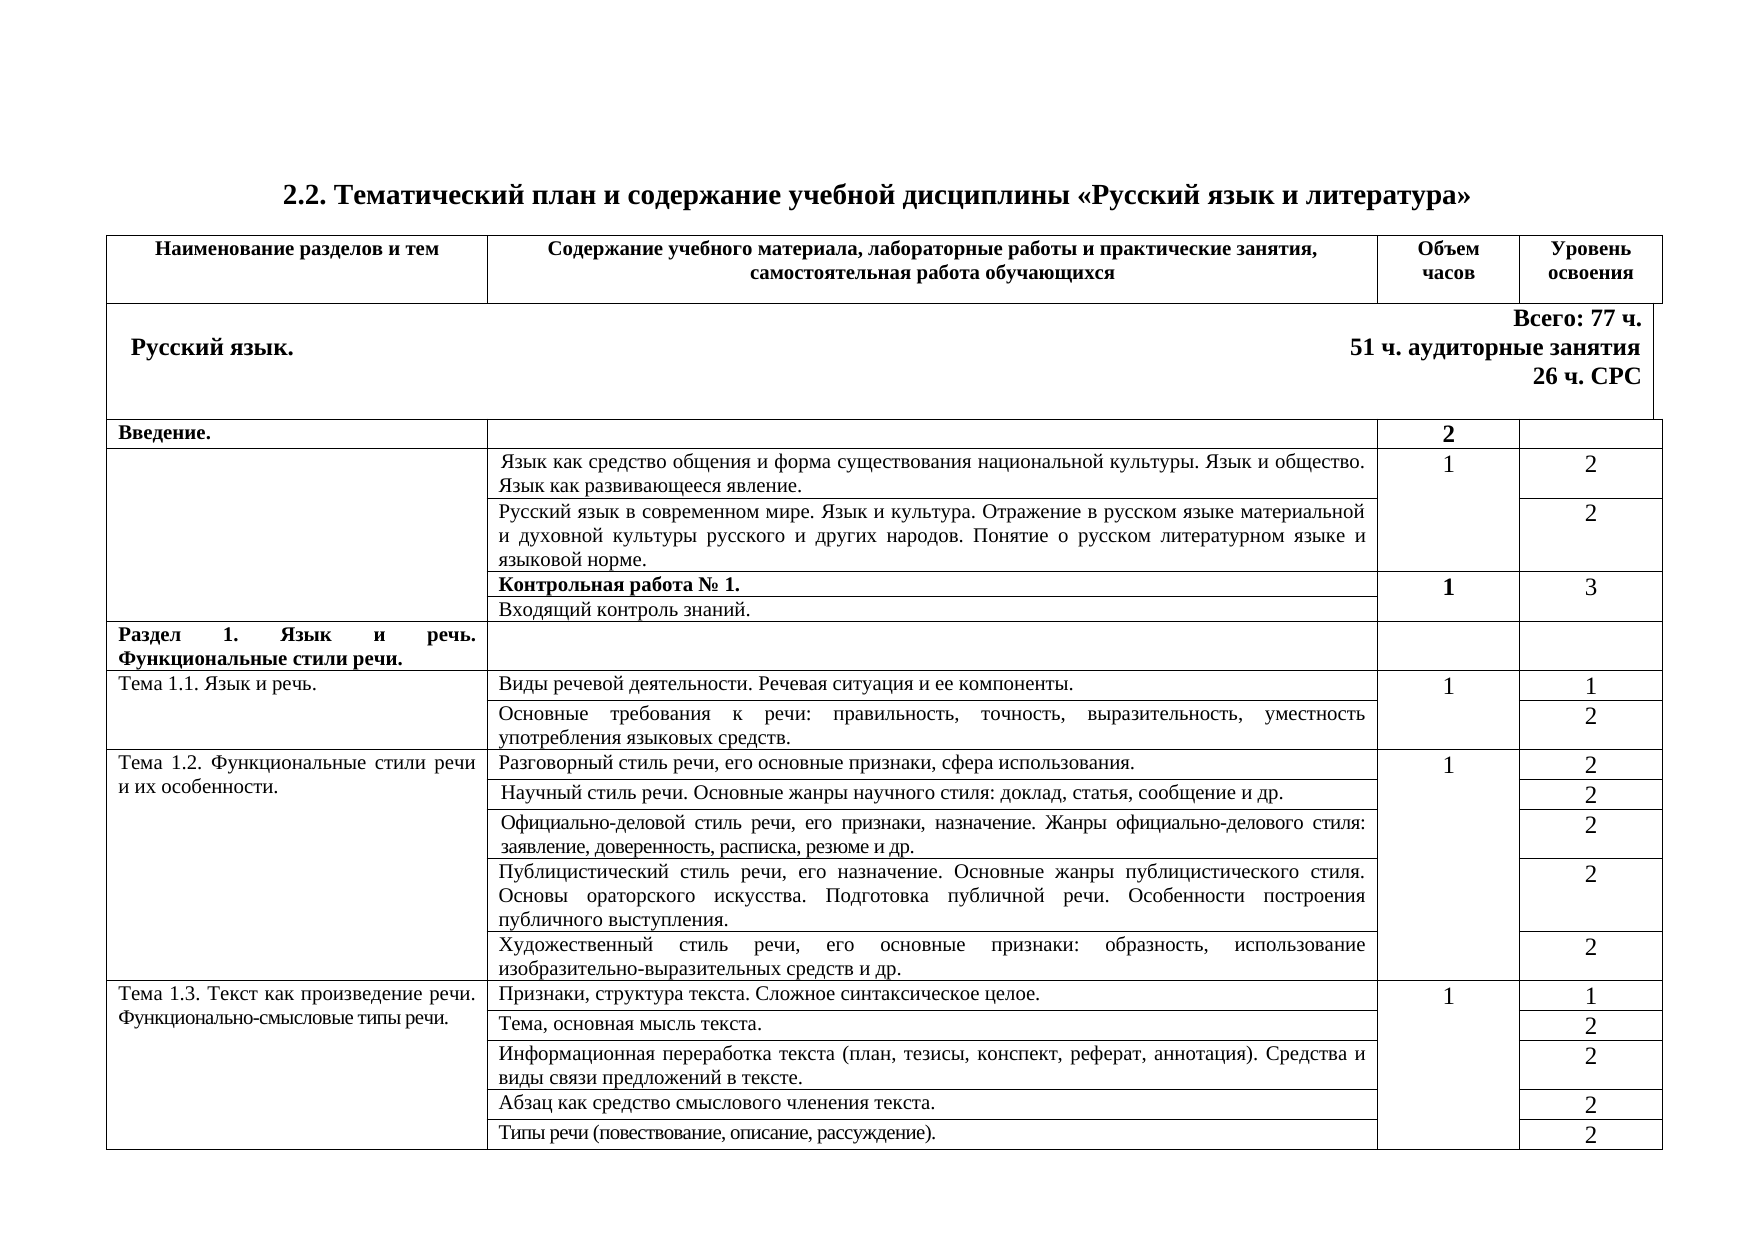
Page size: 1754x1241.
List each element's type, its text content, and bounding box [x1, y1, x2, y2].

table_cell [488, 420, 1377, 448]
table_cell Русский язык в современном мире. Язык и культура. Отражение в русском языке материальной и духовной культуры русского и других народов. Понятие о русском литературном языке и языковой норме. [488, 499, 1377, 571]
table_cell Признаки, структура текста. Сложное синтаксическое целое. [488, 981, 1377, 1010]
table_cell [488, 622, 1377, 670]
table_cell Контрольная работа № 1. [488, 572, 1377, 596]
table_cell 2 [1520, 1011, 1662, 1040]
table_cell Язык как средство общения и форма существования национальной культуры. Язык и общество. Язык как развивающееся явление. [488, 449, 1377, 497]
table_cell 2 [1520, 859, 1662, 931]
table_cell [1378, 622, 1519, 670]
table_header Содержание учебного материала, лабораторные работы и практические занятия, самостоятельная работа обучающихся [488, 236, 1377, 302]
table_cell Введение. [107, 420, 487, 448]
table_cell Виды речевой деятельности. Речевая ситуация и ее компоненты. [488, 671, 1377, 700]
table_cell Научный стиль речи. Основные жанры научного стиля: доклад, статья, сообщение и др. [488, 780, 1377, 809]
table_cell Тема, основная мысль текста. [488, 1011, 1377, 1040]
table_cell 1 [1378, 449, 1519, 571]
table_cell Информационная переработка текста (план, тезисы, конспект, реферат, аннотация). Средства и виды связи предложений в тексте. [488, 1041, 1377, 1089]
table_cell 2 [1520, 750, 1662, 779]
table_cell Официально-деловой стиль речи, его признаки, назначение. Жанры официально-делового стиля: заявление, доверенность, расписка, резюме и др. [488, 810, 1377, 858]
table_header Наименование разделов и тем [107, 236, 487, 302]
table_cell 2 [1378, 420, 1519, 448]
table_cell Основные требования к речи: правильность, точность, выразительность, уместность употребления языковых средств. [488, 701, 1377, 749]
table_cell Абзац как средство смыслового членения текста. [488, 1090, 1377, 1119]
table_cell 2 [1520, 780, 1662, 809]
table_cell Публицистический стиль речи, его назначение. Основные жанры публицистического стиля. Основы ораторского искусства. Подготовка публичной речи. Особенности построения публичного выступления. [488, 859, 1377, 931]
table_cell 2 [1520, 499, 1662, 571]
table_cell Всего: 77 ч. Русский язык. 51 ч. аудиторные занятия 26 ч. СРС [107, 304, 1653, 418]
table_cell [107, 449, 487, 621]
table_cell Раздел 1. Язык и речь. Функциональные стили речи. [107, 622, 487, 670]
table_cell 1 [1378, 671, 1519, 749]
table_cell Типы речи (повествование, описание, рассуждение). [488, 1120, 1377, 1148]
table_cell 2 [1520, 810, 1662, 858]
table_cell 2 [1520, 1120, 1662, 1148]
table_cell Тема 1.1. Язык и речь. [107, 671, 487, 749]
table_cell 1 [1378, 750, 1519, 980]
table_cell Художественный стиль речи, его основные признаки: образность, использование изобразительно-выразительных средств и др. [488, 932, 1377, 980]
table_cell Тема 1.3. Текст как произведение речи. Функционально-смысловые типы речи. [107, 981, 487, 1148]
table_cell [1520, 420, 1662, 448]
table_cell 2 [1520, 449, 1662, 497]
table_cell 1 [1378, 572, 1519, 621]
table_cell 3 [1520, 572, 1662, 621]
text 2.2. Тематический план и содержание учебной дисциплины «Русский язык и литература» [118, 177, 1636, 211]
table_cell 2 [1520, 701, 1662, 749]
table_cell Разговорный стиль речи, его основные признаки, сфера использования. [488, 750, 1377, 779]
table_cell [1520, 622, 1662, 670]
table_cell 1 [1520, 981, 1662, 1010]
table_cell Тема 1.2. Функциональные стили речи и их особенности. [107, 750, 487, 980]
table_cell 2 [1520, 1041, 1662, 1089]
table_cell 1 [1378, 981, 1519, 1148]
table_cell Входящий контроль знаний. [488, 597, 1377, 621]
table_header Уровень освоения [1520, 236, 1662, 302]
table_cell 2 [1520, 1090, 1662, 1119]
table_cell 2 [1520, 932, 1662, 980]
table_header Объем часов [1378, 236, 1519, 302]
table_cell 1 [1520, 671, 1662, 700]
